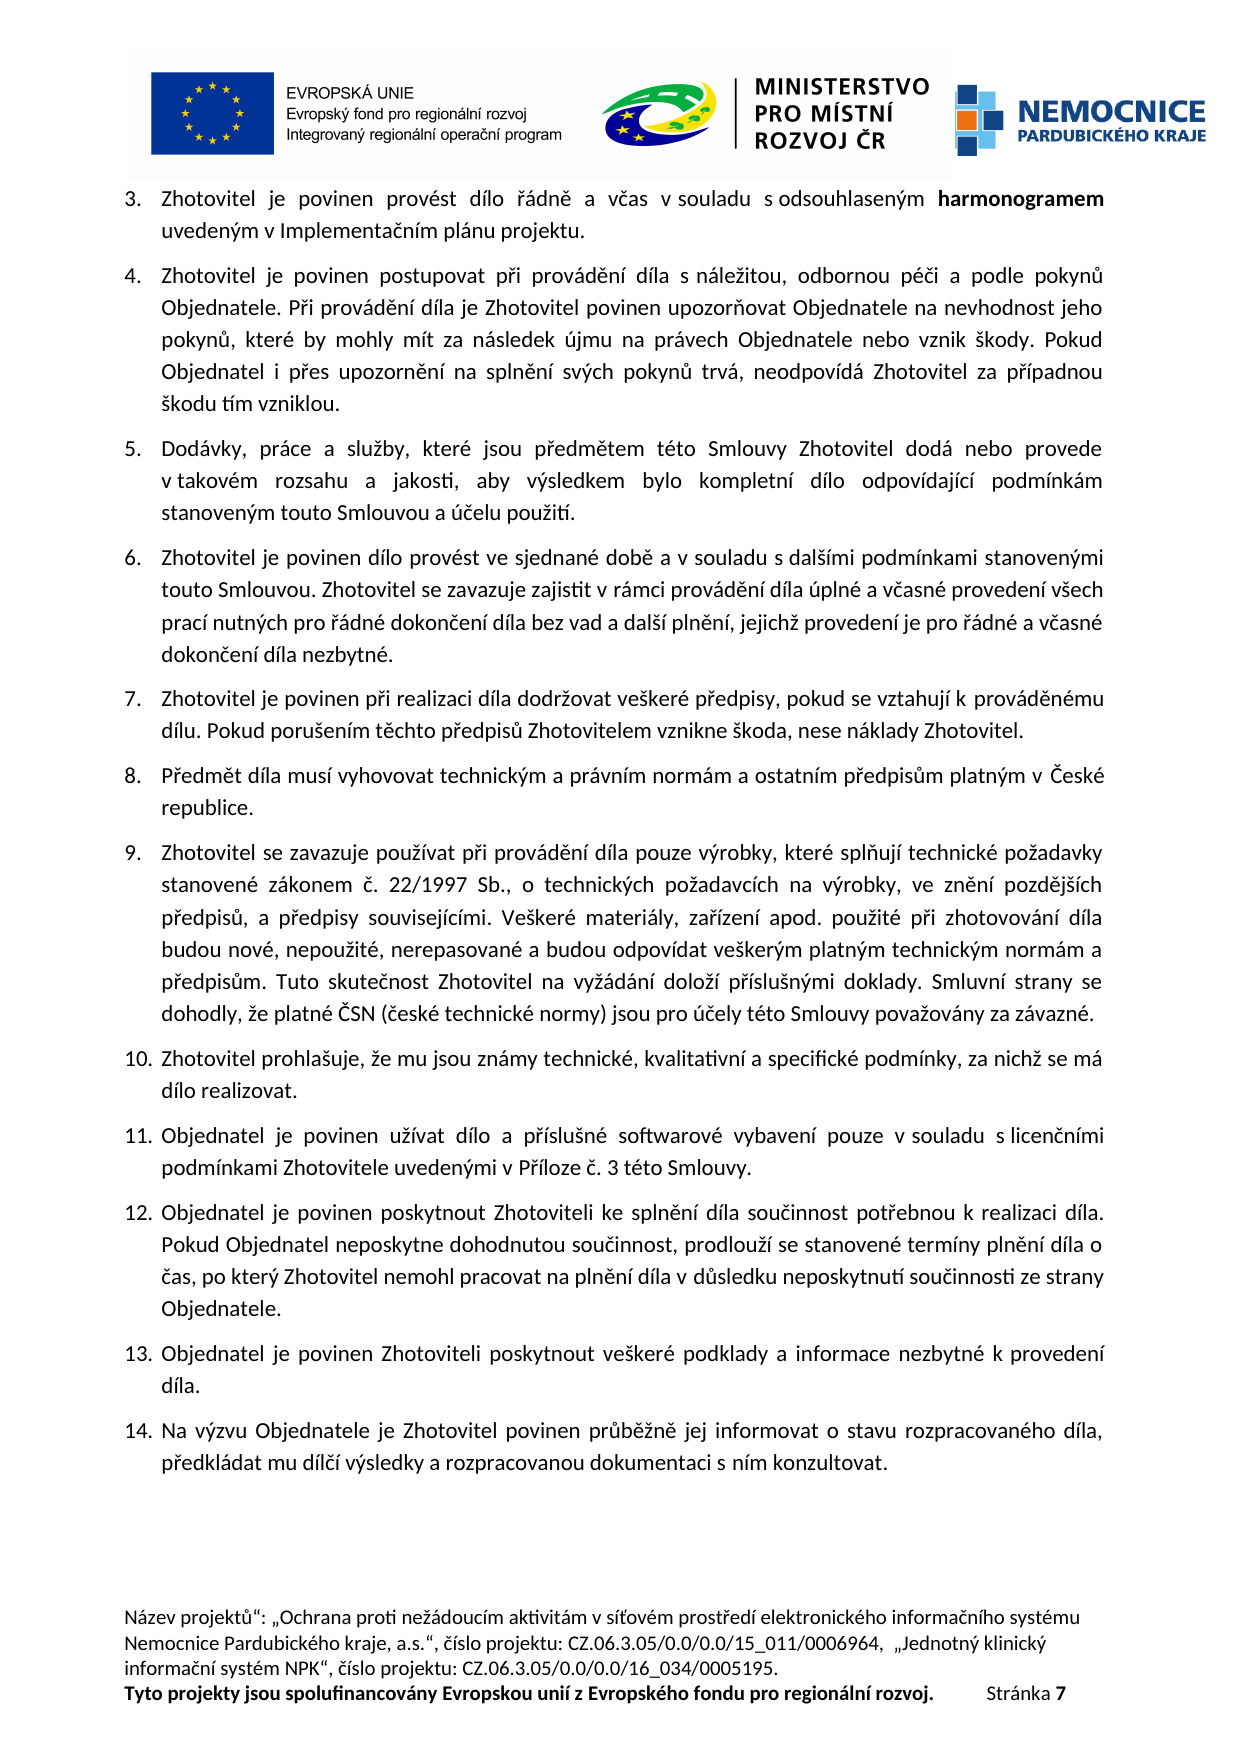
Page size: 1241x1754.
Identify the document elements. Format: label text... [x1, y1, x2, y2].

list Zhotovitel je povinen postupovat při provádění díla s náležitou, odbornou péči a podle pokynů Objednatele. Při provádění díla je Zhotovitel povinen upozorňovat Objednatele na nevhodnost jeho pokynů, které by mohly mít za následek újmu na právech Objednatele nebo vznik škody. Pokud Objednatel i přes upozornění na splnění svých pokynů trvá, neodpovídá Zhotovitel za případnou škodu tím vzniklou. [124, 261, 1104, 417]
picture [124, 44, 1206, 182]
list Objednatel je povinen užívat dílo a příslušné softwarové vybavení pouze v souladu s licenčními podmínkami Zhotovitele uvedenými v Příloze č. 3 této Smlouvy. [124, 1121, 1104, 1181]
list Zhotovitel se zavazuje používat při provádění díla pouze výrobky, které splňují technické požadavky stanovené zákonem č. 22/1997 Sb., o technických požadavcích na výrobky, ve znění pozdějších předpisů, a předpisy souvisejícími. Veškeré materiály, zařízení apod. použité při zhotovování díla budou nové, nepoužité, nerepasované a budou odpovídat veškerým platným technickým normám a předpisům. Tuto skutečnost Zhotovitel na vyžádání doloží příslušnými doklady. Smluvní strany se dohodly, že platné ČSN (české technické normy) jsou pro účely této Smlouvy považovány za závazné. [124, 838, 1104, 1027]
list Zhotovitel je povinen při realizaci díla dodržovat veškeré předpisy, pokud se vztahují k prováděnému dílu. Pokud porušením těchto předpisů Zhotovitelem vznikne škoda, nese náklady Zhotovitel. [124, 684, 1104, 745]
list Objednatel je povinen poskytnout Zhotoviteli ke splnění díla součinnost potřebnou k realizaci díla. Pokud Objednatel neposkytne dohodnutou součinnost, prodlouží se stanovené termíny plnění díla o čas, po který Zhotovitel nemohl pracovat na plnění díla v důsledku neposkytnutí součinnosti ze strany Objednatele. [124, 1198, 1104, 1322]
list Zhotovitel je povinen dílo provést ve sjednané době a v souladu s dalšími podmínkami stanovenými touto Smlouvou. Zhotovitel se zavazuje zajistit v rámci provádění díla úplné a včasné provedení všech prací nutných pro řádné dokončení díla bez vad a další plnění, jejichž provedení je pro řádné a včasné dokončení díla nezbytné. [124, 543, 1104, 668]
list Dodávky, práce a služby, které jsou předmětem této Smlouvy Zhotovitel dodá nebo provede v takovém rozsahu a jakosti, aby výsledkem bylo kompletní dílo odpovídající podmínkám stanoveným touto Smlouvou a účelu použití. [124, 434, 1104, 527]
list Zhotovitel je povinen provést dílo řádně a včas v souladu s odsouhlaseným harmonogramem uvedeným v Implementačním plánu projektu. [124, 184, 1104, 244]
list Na výzvu Objednatele je Zhotovitel povinen průběžně jej informovat o stavu rozpracovaného díla, předkládat mu dílčí výsledky a rozpracovanou dokumentaci s ním konzultovat. [124, 1416, 1104, 1476]
list Zhotovitel prohlašuje, že mu jsou známy technické, kvalitativní a specifické podmínky, za nichž se má dílo realizovat. [124, 1044, 1104, 1104]
list Předmět díla musí vyhovovat technickým a právním normám a ostatním předpisům platným v České republice. [124, 761, 1104, 822]
list Objednatel je povinen Zhotoviteli poskytnout veškeré podklady a informace nezbytné k provedení díla. [124, 1339, 1104, 1399]
